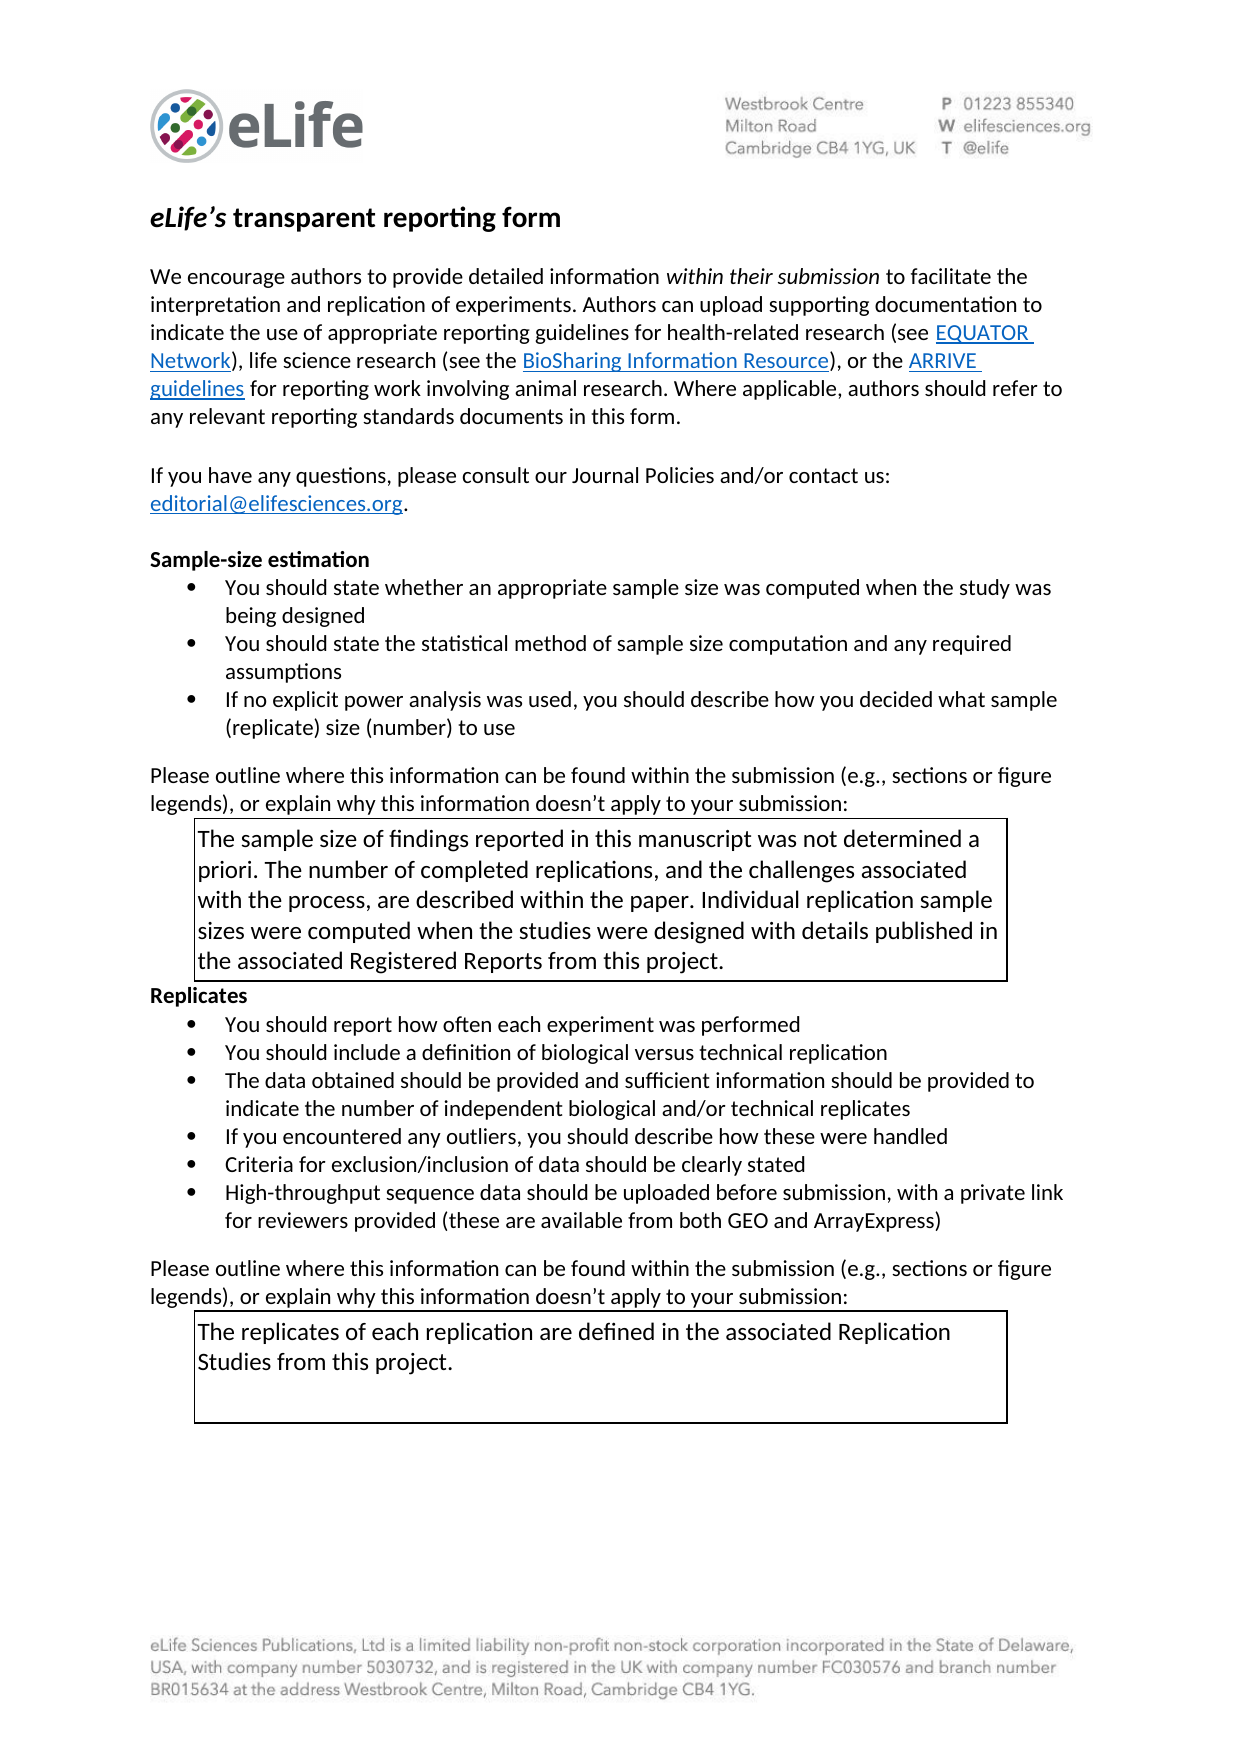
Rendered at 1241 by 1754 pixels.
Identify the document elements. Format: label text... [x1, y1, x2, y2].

text The replicates of each replication are defined in the associated Replication Studies from this project. [195, 1314, 1006, 1377]
picture [0, 1593, 1241, 1713]
text The sample size of findings reported in this manuscript was not determined a priori. The number of completed replications, and the challenges associated with the process, are described within the paper. Individual replication sample sizes were computed when the studies were designed with details published in the associated Registered Reports from this project. [195, 821, 1006, 978]
list The data obtained should be provided and sufficient information should be provided to indicate the number of independent biological and/or technical replicates [187, 1066, 1090, 1122]
list If no explicit power analysis was used, you should describe how you decided what sample (replicate) size (number) to use [187, 685, 1090, 741]
list High-throughput sequence data should be uploaded before submission, with a private link for reviewers provided (these are available from both GEO and ArrayExpress) [187, 1178, 1090, 1234]
text We encourage authors to provide detailed information within their submission to facilitate the interpretation and replication of experiments. Authors can upload supporting documentation to indicate the use of appropriate reporting guidelines for health-related research (see EQUATOR Network), life science research (see the BioSharing Information Resource), or the ARRIVE guidelines for reporting work involving animal research. Where applicable, authors should refer to any relevant reporting standards documents in this form. [150, 262, 1090, 430]
picture [683, 16, 1240, 188]
list You should state the statistical method of sample size computation and any required assumptions [187, 629, 1090, 685]
text If you have any questions, please consult our Journal Policies and/or contact us: editorial@elifesciences.org. [150, 461, 1090, 517]
list Criteria for exclusion/inclusion of data should be clearly stated [187, 1150, 1090, 1178]
list You should include a definition of biological versus technical replication [187, 1038, 1090, 1066]
picture [150, 89, 363, 163]
text Sample-size estimation [150, 545, 1090, 573]
list You should state whether an appropriate sample size was computed when the study was being designed [187, 573, 1090, 629]
list If you encountered any outliers, you should describe how these were handled [187, 1122, 1090, 1150]
list You should report how often each experiment was performed [187, 1010, 1090, 1038]
text Replicates [150, 846, 1090, 1010]
text eLife’s transparent reporting form [150, 199, 1090, 234]
